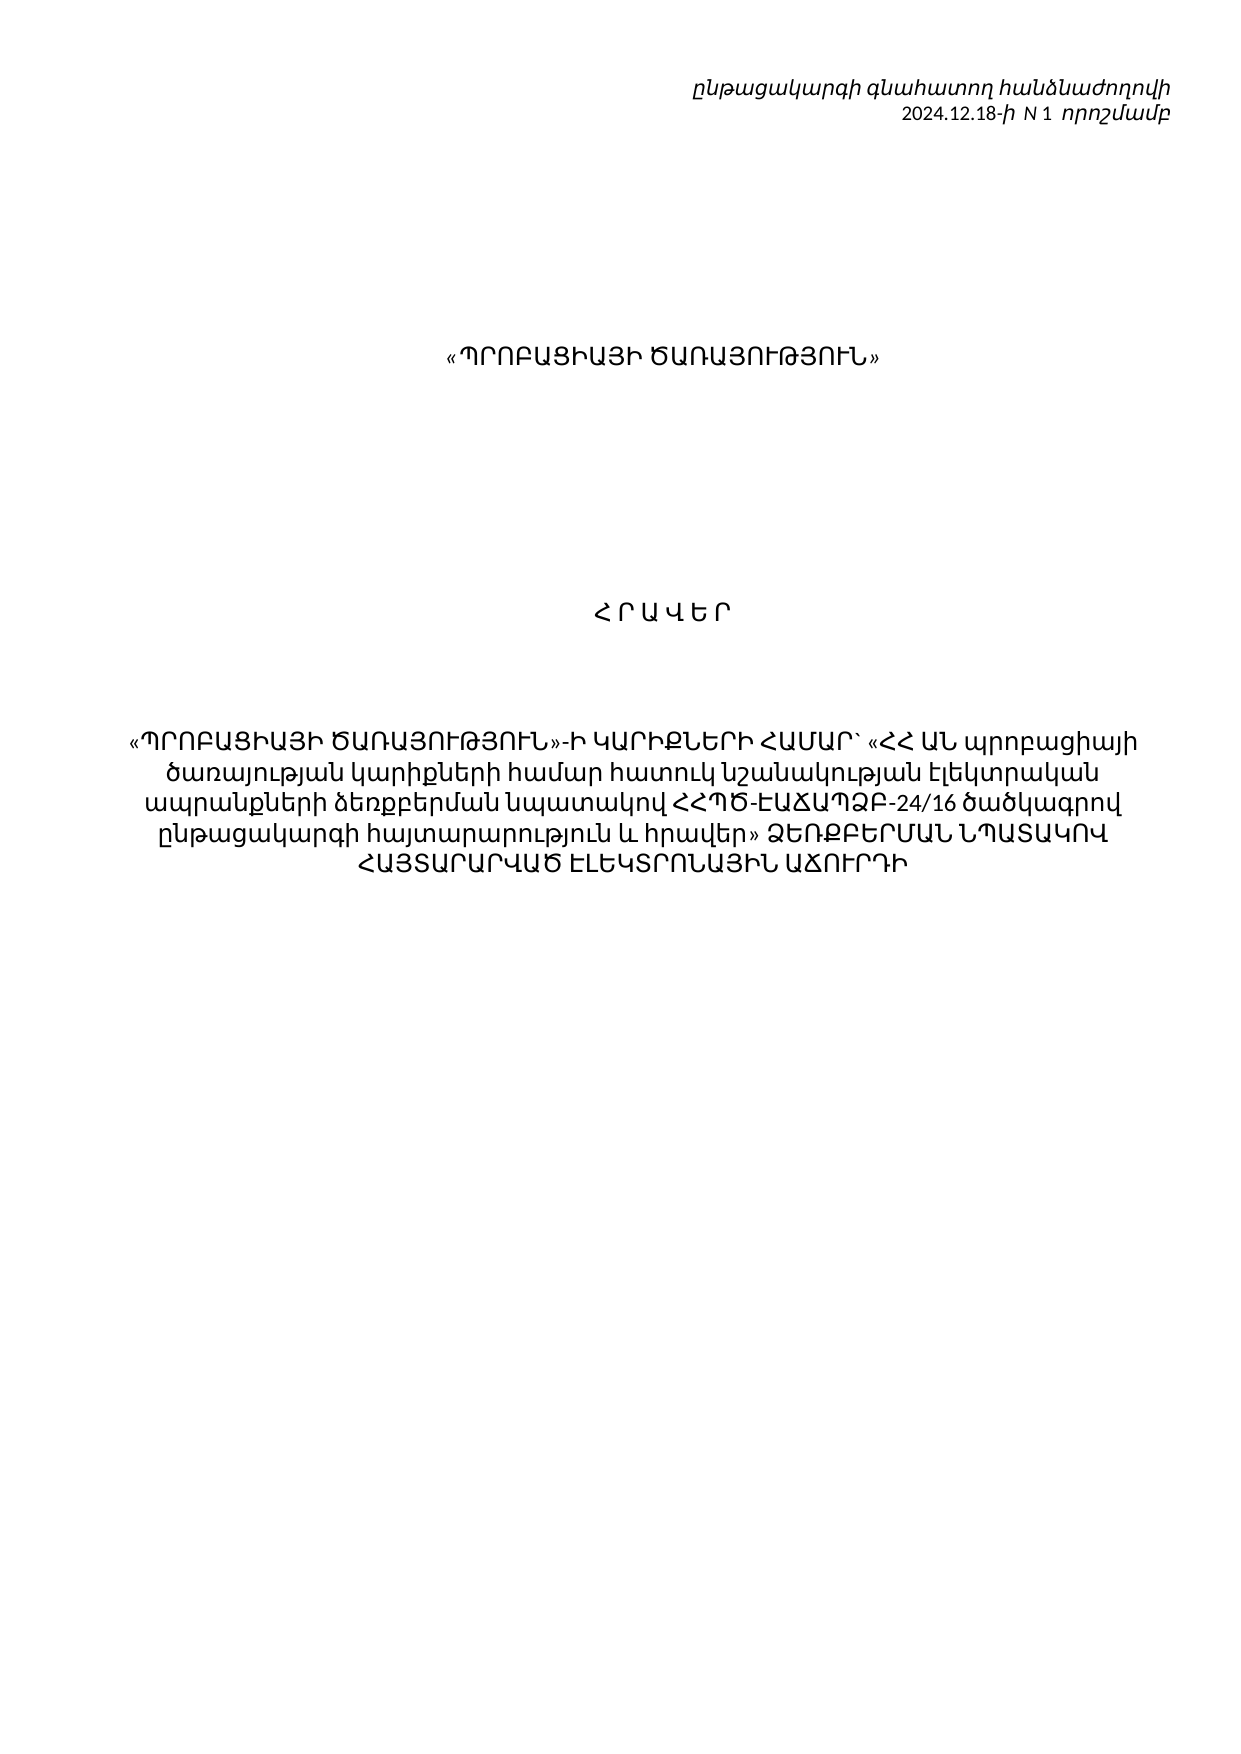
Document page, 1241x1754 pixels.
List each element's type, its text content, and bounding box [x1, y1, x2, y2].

text «ՊՐՈԲԱՑԻԱՅԻ ԾԱՌԱՅՈՒԹՅՈՒՆ»-Ի ԿԱՐԻՔՆԵՐԻ ՀԱՄԱՐ` «ՀՀ ԱՆ պրոբացիայի ծառայության կարիքների համար հատուկ նշանակության էլեկտրական ապրանքների ձեռքբերման նպատակով ՀՀՊԾ-ԷԱՃԱՊՁԲ-24/16 ծածկագրով ընթացակարգի հայտարարություն և հրավեր» ՁԵՌՔԲԵՐՄԱՆ ՆՊԱՏԱԿՈՎ ՀԱՅՏԱՐԱՐՎԱԾ ԷԼԵԿՏՐՈՆԱՅԻՆ ԱՃՈՒՐԴԻ [94, 726, 1172, 879]
text Հ Ր Ա Վ Ե Ր [94, 597, 1172, 628]
text « ՊՐՈԲԱՑԻԱՅԻ ԾԱՌԱՅՈՒԹՅՈՒՆ» [94, 341, 1172, 371]
text 2024.12.18 -ի N 1 որոշմամբ [94, 100, 1171, 126]
text ընթացակարգի գնահատող հանձնաժողովի [94, 75, 1171, 100]
